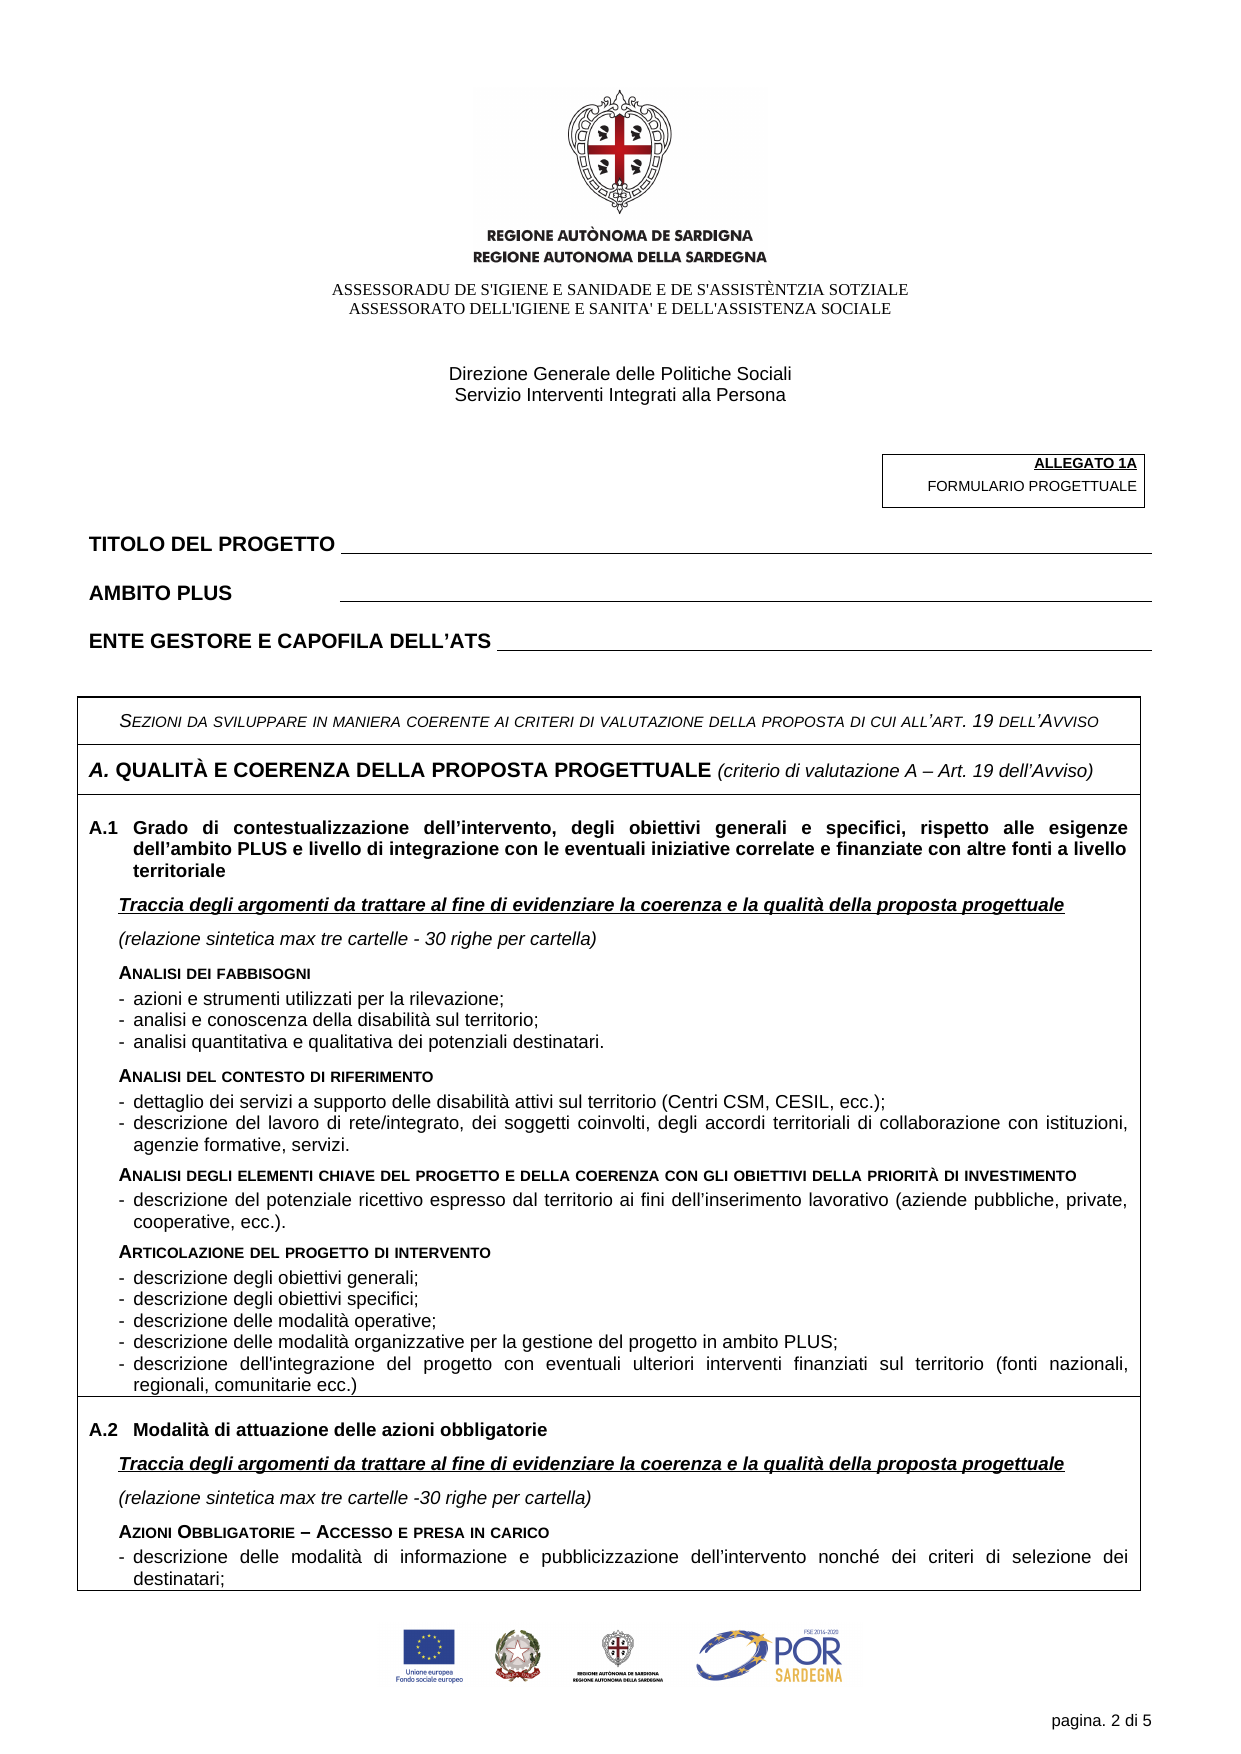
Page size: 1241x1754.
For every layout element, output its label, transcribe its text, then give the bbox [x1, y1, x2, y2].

text AMBITO PLUS [89, 580, 1152, 604]
text Titolo del Progetto [89, 532, 1152, 556]
picture [472, 87, 768, 268]
text Ente GESTORE E capofila dell’ATS [89, 629, 1152, 653]
table_cell A. Qualità e coerenza della PROPOSTA PROGETTUALE (criterio di valutazione A – Art. 19 dell’Avviso) [78, 745, 1140, 794]
table_cell A.1 Grado di contestualizzazione dell’intervento, degli obiettivi generali e specifici, rispetto alle esigenze dell’ambito PLUS e livello di integrazione con le eventuali iniziative correlate e finanziate con altre fonti a livello territoriale Traccia degli argomenti da trattare al fine di evidenziare la coerenza e la qualità della proposta progettuale (relazione sintetica max tre cartelle - 30 righe per cartella) Analisi dei fabbisogni - azioni e strumenti utilizzati per la rilevazione; - analisi e conoscenza della disabilità sul territorio; - analisi quantitativa e qualitativa dei potenziali destinatari. Analisi del contesto di riferimento - dettaglio dei servizi a supporto delle disabilità attivi sul territorio (Centri CSM, CESIL, ecc.); - descrizione del lavoro di rete/integrato, dei soggetti coinvolti, degli accordi territoriali di collaborazione con istituzioni, agenzie formative, servizi. Analisi degli elementi chiave del progetto e della coerenza con gli obiettivi della priorità di investimento - descrizione del potenziale ricettivo espresso dal territorio ai fini dell’inserimento lavorativo (aziende pubbliche, private, cooperative, ecc.). Articolazione del progetto di intervento - descrizione degli obiettivi generali; - descrizione degli obiettivi specifici; - descrizione delle modalità operative; - descrizione delle modalità organizzative per la gestione del progetto in ambito PLUS; - descrizione dell'integrazione del progetto con eventuali ulteriori interventi finanziati sul territorio (fonti nazionali, regionali, comunitarie ecc.) [78, 795, 1140, 1396]
table_header Sezioni da sviluppare in maniera coerente ai criteri di valutazione della proposta di cui all’art. 19 dell’Avviso [78, 698, 1140, 744]
picture [377, 1622, 863, 1687]
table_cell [78, 1397, 1140, 1589]
